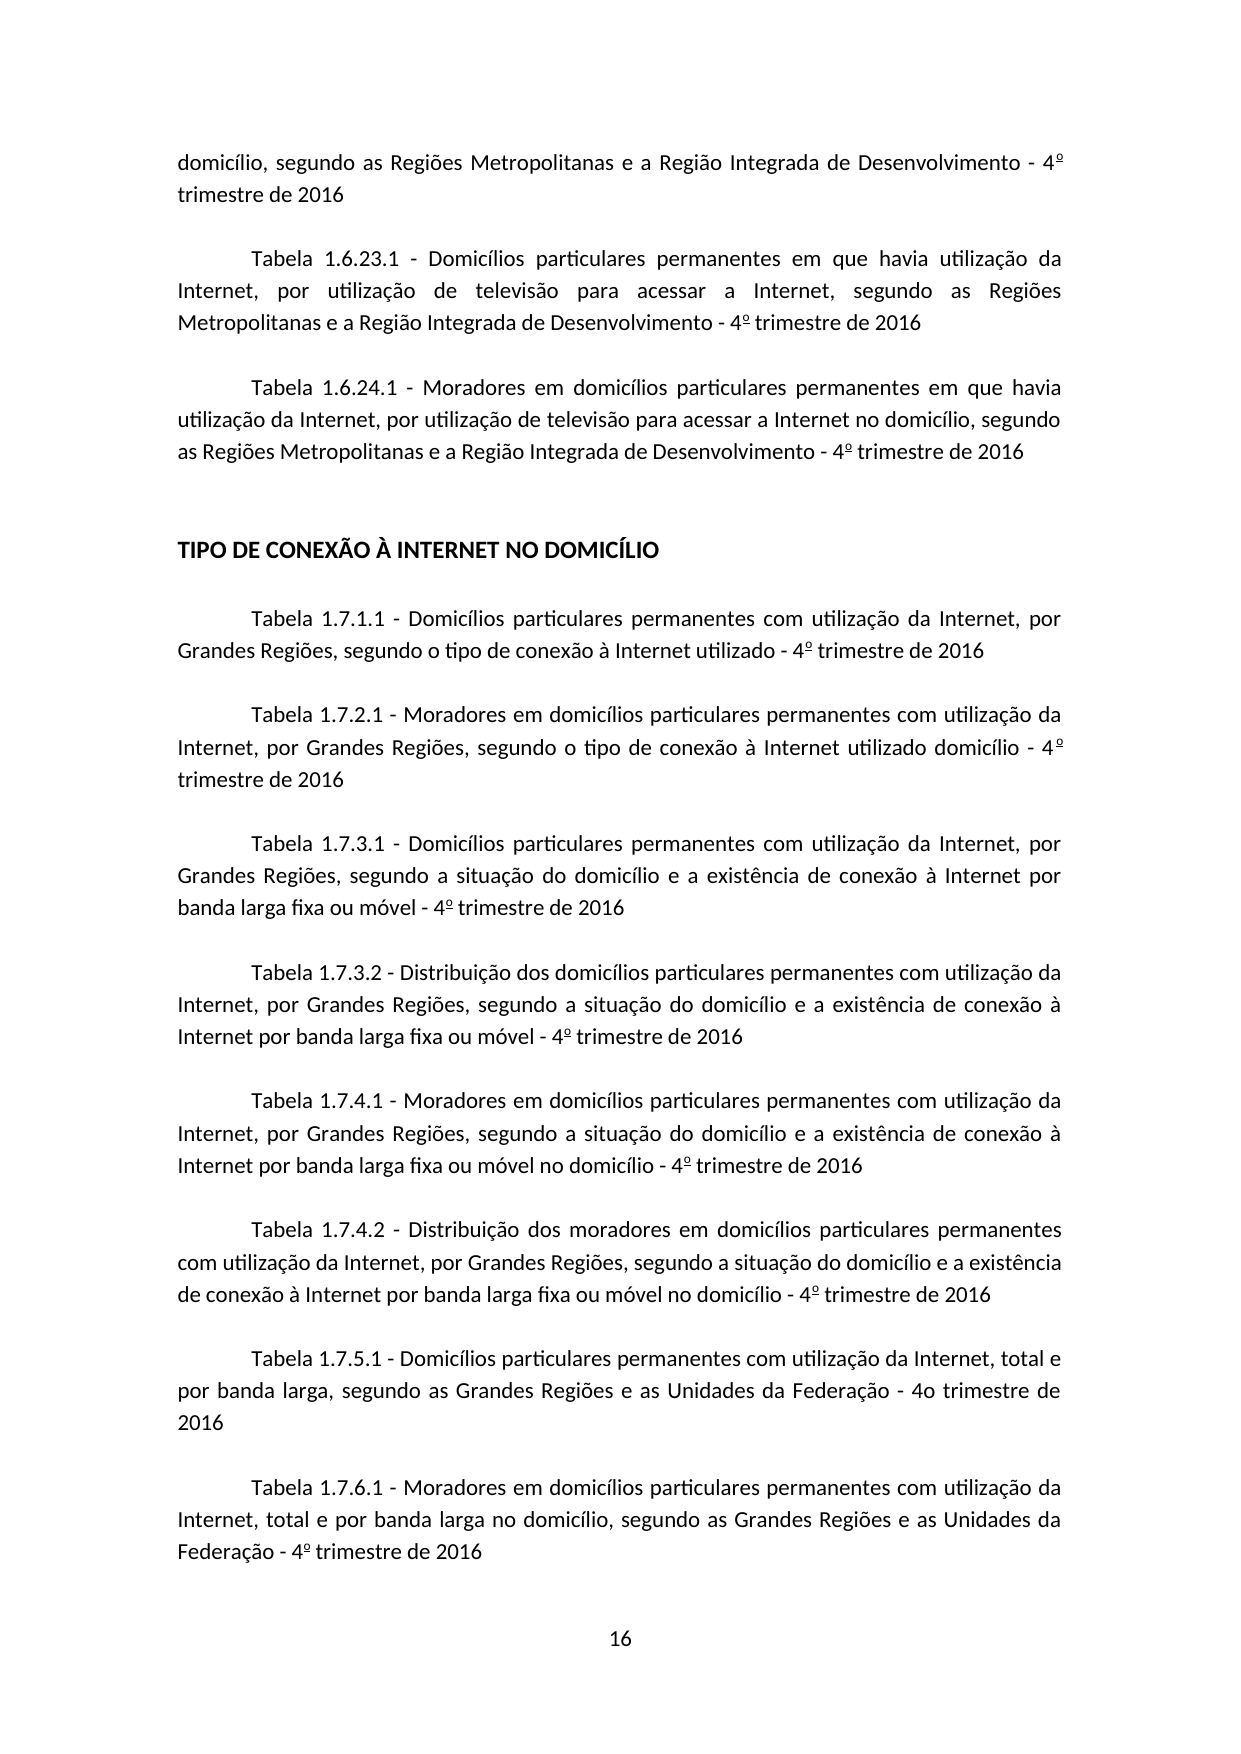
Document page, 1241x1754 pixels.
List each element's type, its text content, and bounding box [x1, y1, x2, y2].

text Tabela 1.7.6.1 - Moradores em domicílios particulares permanentes com utilização da Internet, total e por banda larga no domicílio, segundo as Grandes Regiões e as Unidades da Federação - 4o trimestre de 2016 [177, 1473, 1063, 1565]
text Tabela 1.7.4.1 - Moradores em domicílios particulares permanentes com utilização da Internet, por Grandes Regiões, segundo a situação do domicílio e a existência de conexão à Internet por banda larga fixa ou móvel no domicílio - 4o trimestre de 2016 [177, 1087, 1063, 1179]
text Tabela 1.6.23.1 - Domicílios particulares permanentes em que havia utilização da Internet, por utilização de televisão para acessar a Internet, segundo as Regiões Metropolitanas e a Região Integrada de Desenvolvimento - 4o trimestre de 2016 [177, 244, 1063, 337]
text Tabela 1.6.24.1 - Moradores em domicílios particulares permanentes em que havia utilização da Internet, por utilização de televisão para acessar a Internet no domicílio, segundo as Regiões Metropolitanas e a Região Integrada de Desenvolvimento - 4o trimestre de 2016 [177, 373, 1063, 465]
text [177, 148, 1063, 208]
text Tabela 1.7.1.1 - Domicílios particulares permanentes com utilização da Internet, por Grandes Regiões, segundo o tipo de conexão à Internet utilizado - 4o trimestre de 2016 [177, 604, 1063, 664]
text Tabela 1.7.4.2 - Distribuição dos moradores em domicílios particulares permanentes com utilização da Internet, por Grandes Regiões, segundo a situação do domicílio e a existência de conexão à Internet por banda larga fixa ou móvel no domicílio - 4o trimestre de 2016 [177, 1215, 1063, 1308]
text Tabela 1.7.3.2 - Distribuição dos domicílios particulares permanentes com utilização da Internet, por Grandes Regiões, segundo a situação do domicílio e a existência de conexão à Internet por banda larga fixa ou móvel - 4o trimestre de 2016 [177, 958, 1063, 1050]
text Tabela 1.7.3.1 - Domicílios particulares permanentes com utilização da Internet, por Grandes Regiões, segundo a situação do domicílio e a existência de conexão à Internet por banda larga fixa ou móvel - 4o trimestre de 2016 [177, 829, 1063, 922]
text Tabela 1.7.2.1 - Moradores em domicílios particulares permanentes com utilização da Internet, por Grandes Regiões, segundo o tipo de conexão à Internet utilizado domicílio - 4o trimestre de 2016 [177, 700, 1063, 793]
text Tabela 1.7.5.1 - Domicílios particulares permanentes com utilização da Internet, total e por banda larga, segundo as Grandes Regiões e as Unidades da Federação - 4o trimestre de 2016 [177, 1344, 1063, 1437]
text TIPO DE CONEXÃO À INTERNET NO DOMICÍLIO [177, 534, 1063, 564]
